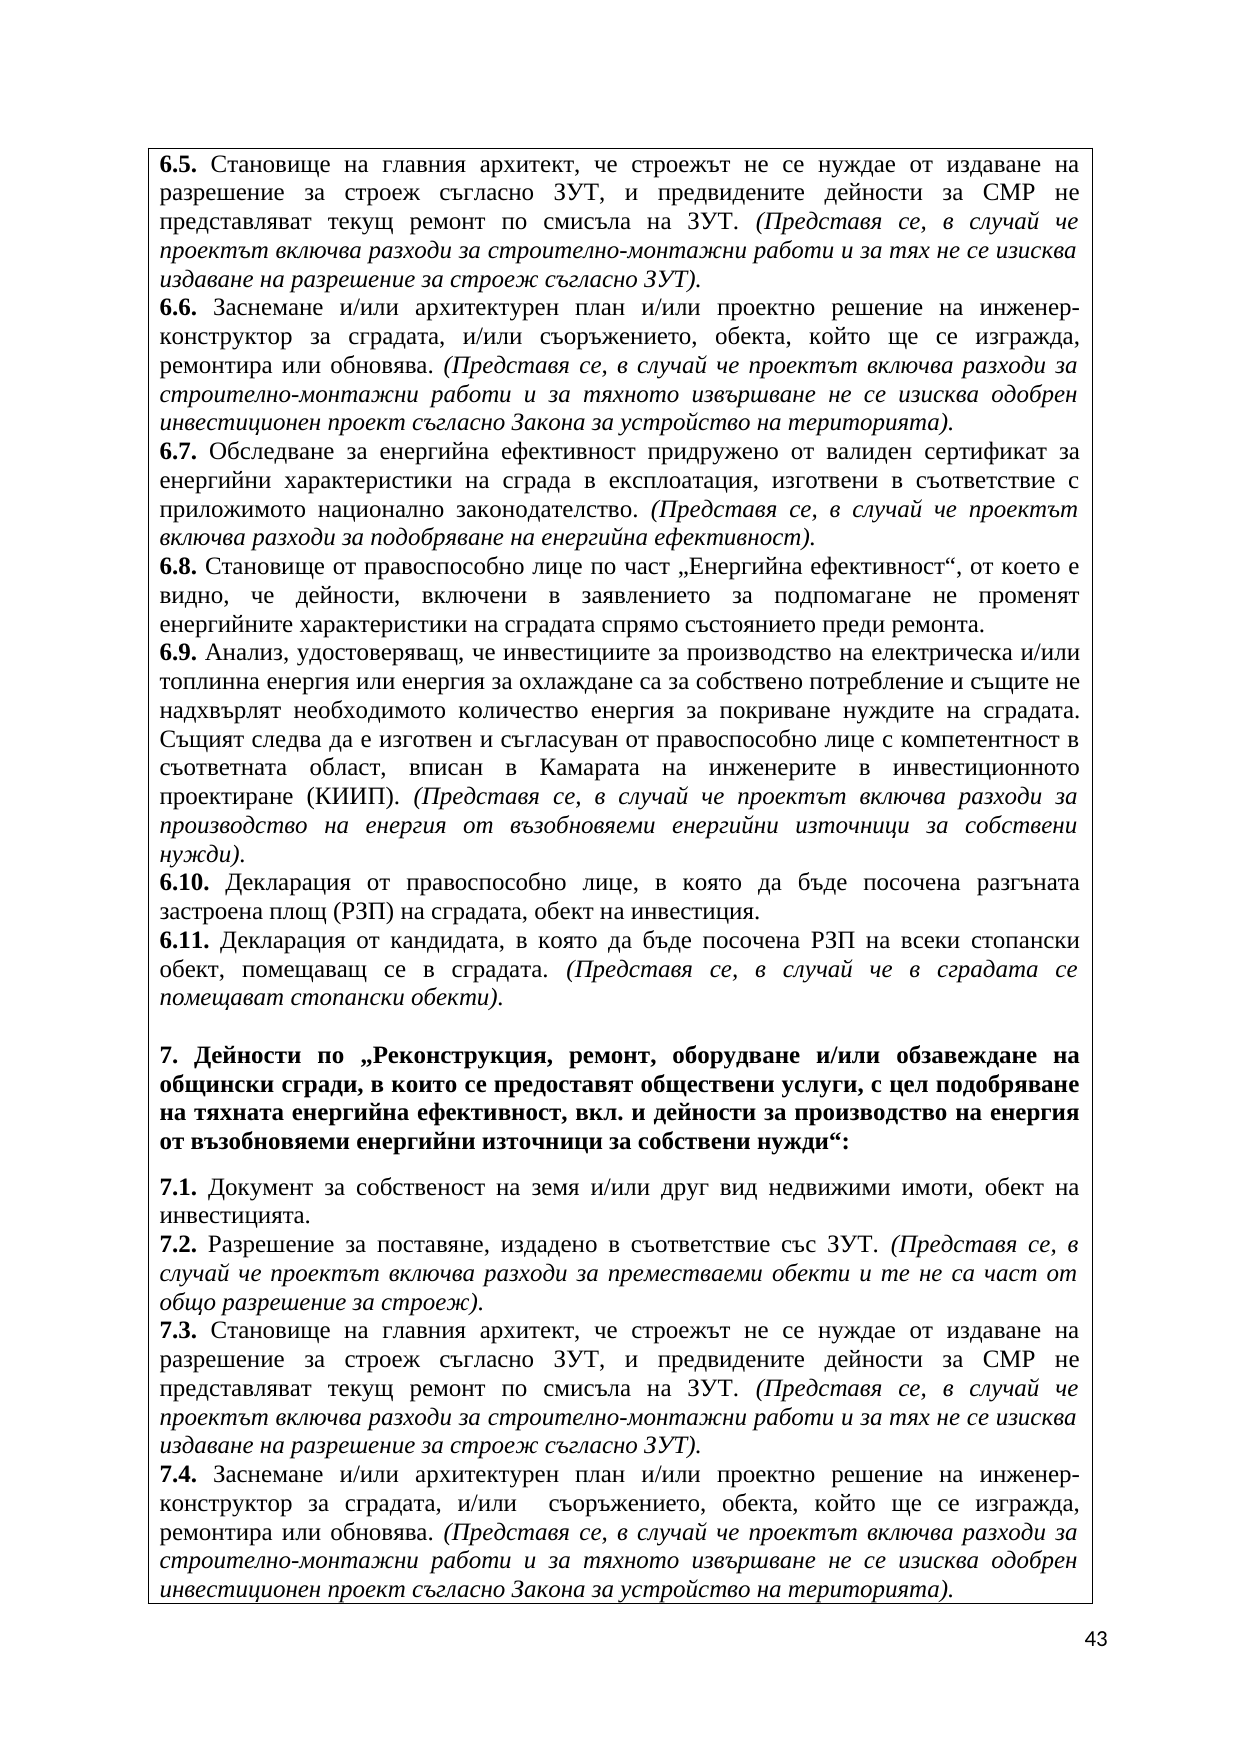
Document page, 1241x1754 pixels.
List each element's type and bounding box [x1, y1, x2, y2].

table_header [149, 149, 1092, 1603]
